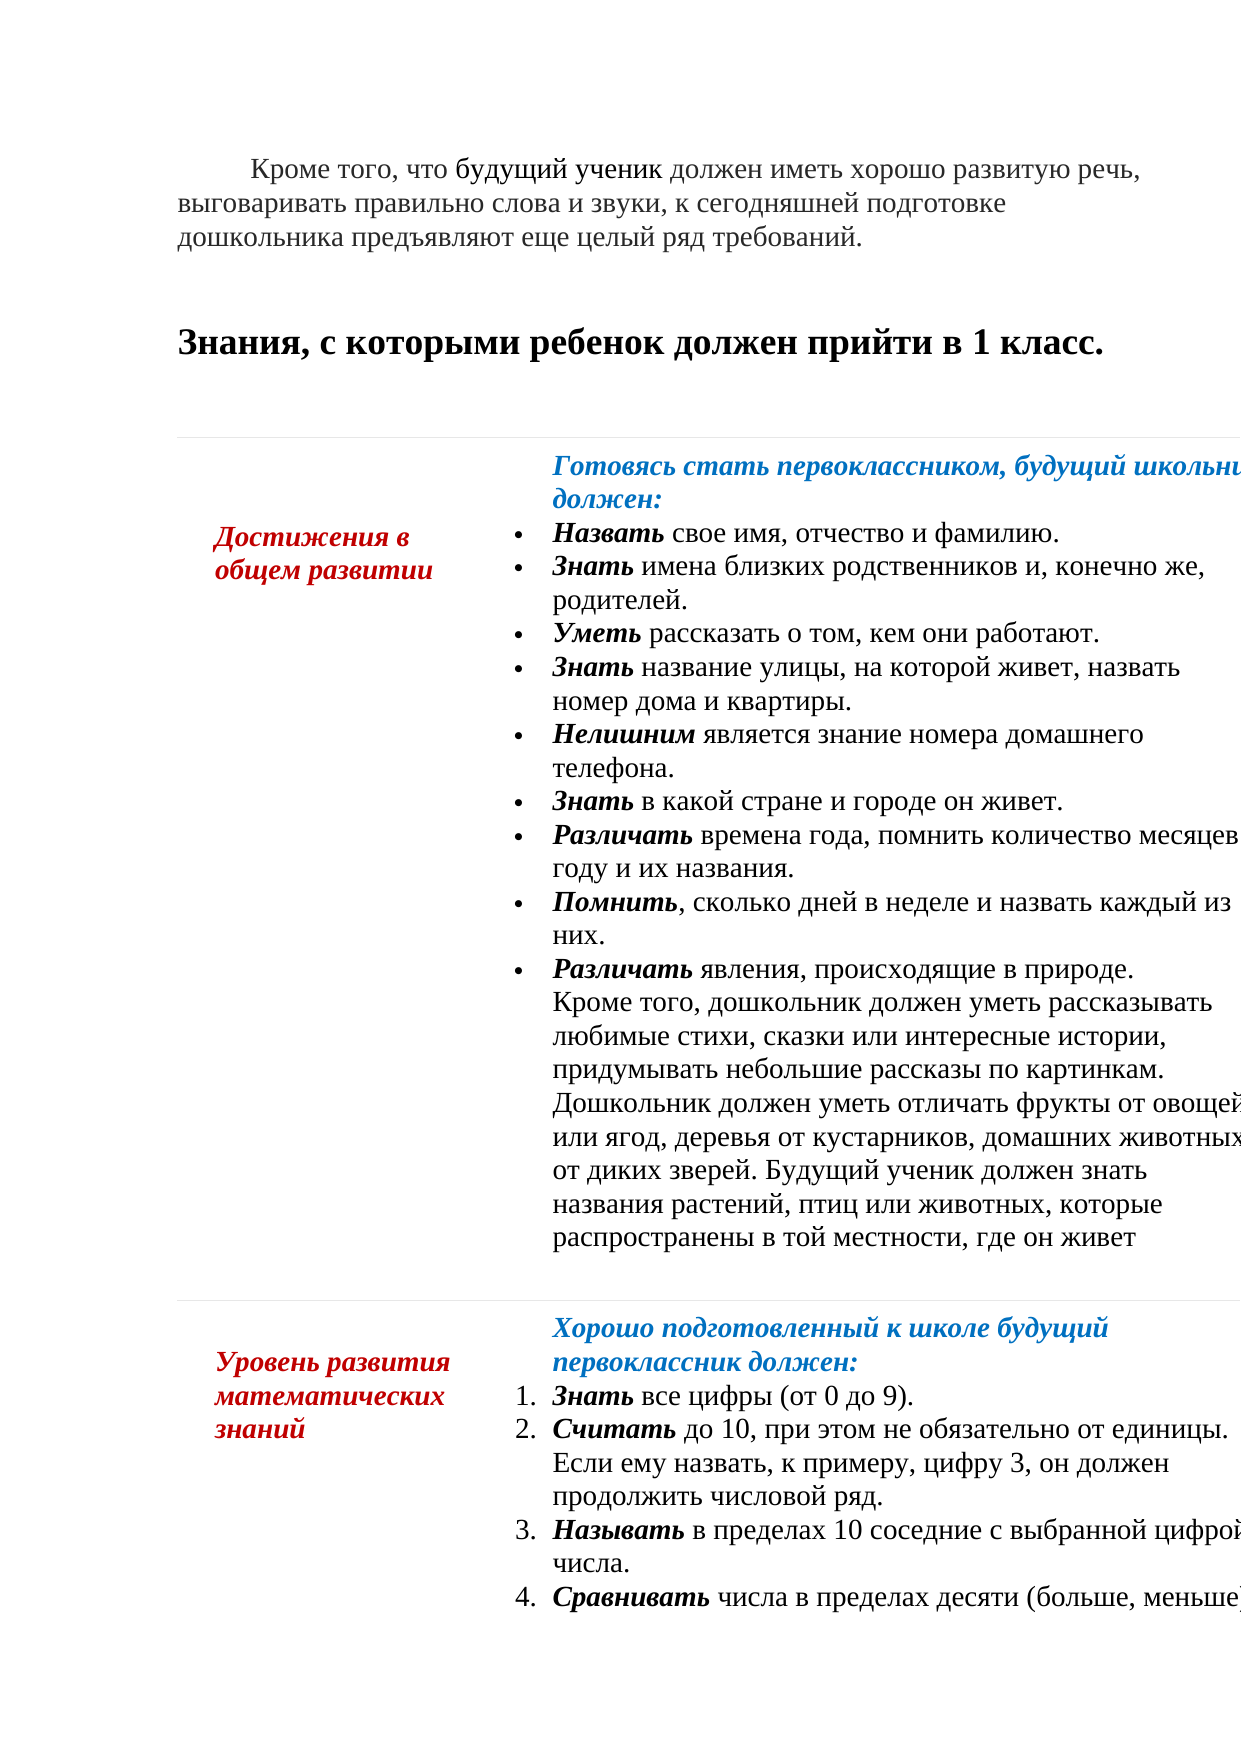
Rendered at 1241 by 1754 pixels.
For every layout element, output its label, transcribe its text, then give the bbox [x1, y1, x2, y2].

table_header Достижения в общем развитии [177, 438, 515, 1300]
table_header Готовясь стать первоклассником, будущий школьник должен: Назвать свое имя, отчество и фамилию. Знать имена близких родственников и, конечно же, родителей. Уметь рассказать о том, кем они работают. Знать название улицы, на которой живет, назвать номер дома и квартиры. Нелишним является знание номера домашнего телефона. Знать в какой стране и городе он живет. Различать времена года, помнить количество месяцев в году и их названия. Помнить, сколько дней в неделе и назвать каждый из них. Различать явления, происходящие в природе. Кроме того, дошкольник должен уметь рассказывать любимые стихи, сказки или интересные истории, придумывать небольшие рассказы по картинкам. Дошкольник должен уметь отличать фрукты от овощей или ягод, деревья от кустарников, домашних животных от диких зверей. Будущий ученик должен знать названия растений, птиц или животных, которые распространены в той местности, где он живет [515, 438, 1240, 1300]
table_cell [177, 1301, 515, 1622]
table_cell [515, 1301, 1240, 1622]
text Знания, с которыми ребенок должен прийти в 1 класс. [177, 319, 1152, 362]
text Кроме того, что будущий ученик должен иметь хорошо развитую речь, выговаривать правильно слова и звуки, к сегодняшней подготовке дошкольника предъявляют еще целый ряд требований. [177, 118, 1152, 252]
